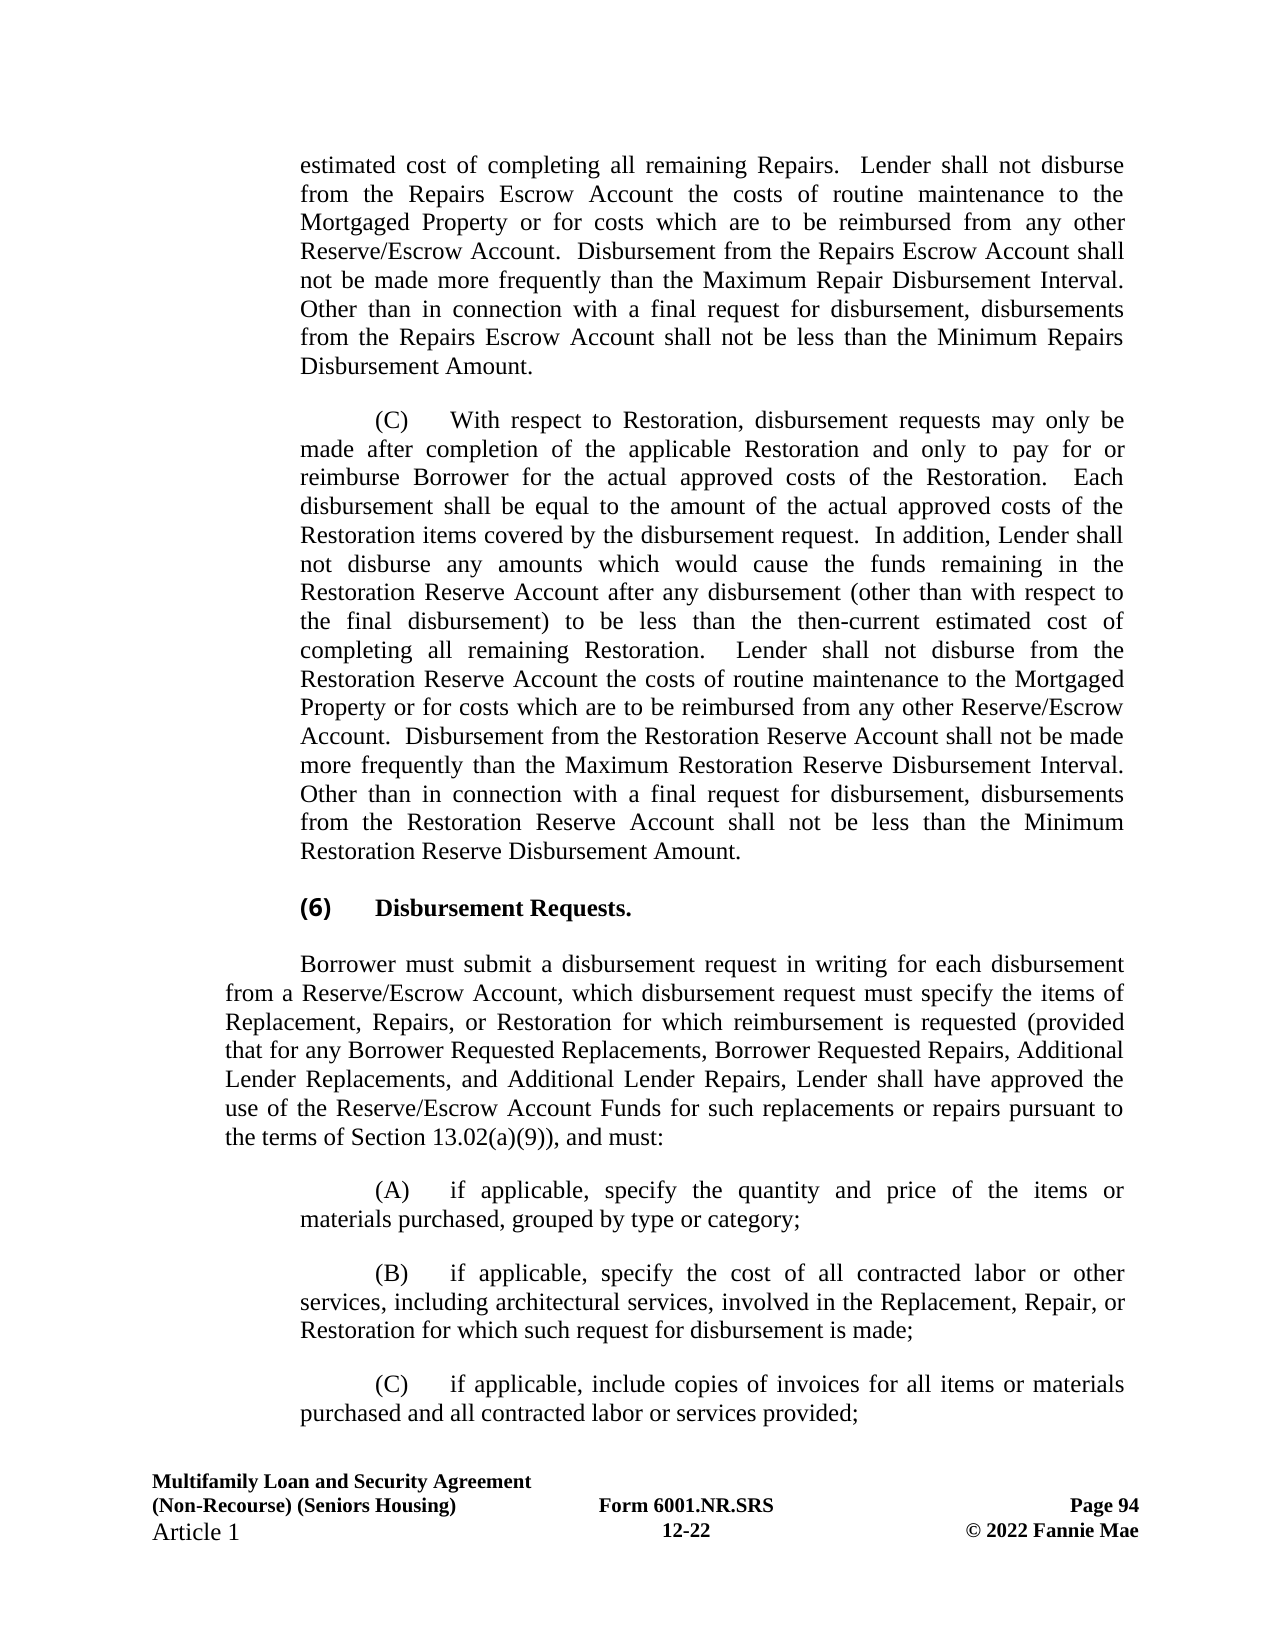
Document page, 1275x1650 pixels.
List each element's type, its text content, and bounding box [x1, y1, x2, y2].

subtitle Disbursement Requests. [225, 890, 1125, 924]
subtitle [300, 150, 1125, 380]
subtitle if applicable, include copies of invoices for all items or materials purchased and all contracted labor or services provided; [300, 1369, 1125, 1427]
subtitle if applicable, specify the quantity and price of the items or materials purchased, grouped by type or category; [300, 1175, 1125, 1233]
text Borrower must submit a disbursement request in writing for each disbursement from a Reserve/Escrow Account, which disbursement request must specify the items of Replacement, Repairs, or Restoration for which reimbursement is requested (provided that for any Borrower Requested Replacements, Borrower Requested Repairs, Additional Lender Replacements, and Additional Lender Repairs, Lender shall have approved the use of the Reserve/Escrow Account Funds for such replacements or repairs pursuant to the terms of Section 13.02(a)(9)), and must: [225, 949, 1125, 1150]
subtitle if applicable, specify the cost of all contracted labor or other services, including architectural services, involved in the Replacement, Repair, or Restoration for which such request for disbursement is made; [300, 1258, 1125, 1344]
subtitle With respect to Restoration, disbursement requests may only be made after completion of the applicable Restoration and only to pay for or reimburse Borrower for the actual approved costs of the Restoration. Each disbursement shall be equal to the amount of the actual approved costs of the Restoration items covered by the disbursement request. In addition, Lender shall not disburse any amounts which would cause the funds remaining in the Restoration Reserve Account after any disbursement (other than with respect to the final disbursement) to be less than the then-current estimated cost of completing all remaining Restoration. Lender shall not disburse from the Restoration Reserve Account the costs of routine maintenance to the Mortgaged Property or for costs which are to be reimbursed from any other Reserve/Escrow Account. Disbursement from the Restoration Reserve Account shall not be made more frequently than the Maximum Restoration Reserve Disbursement Interval. Other than in connection with a final request for disbursement, disbursements from the Restoration Reserve Account shall not be less than the Minimum Restoration Reserve Disbursement Amount. [300, 405, 1125, 865]
